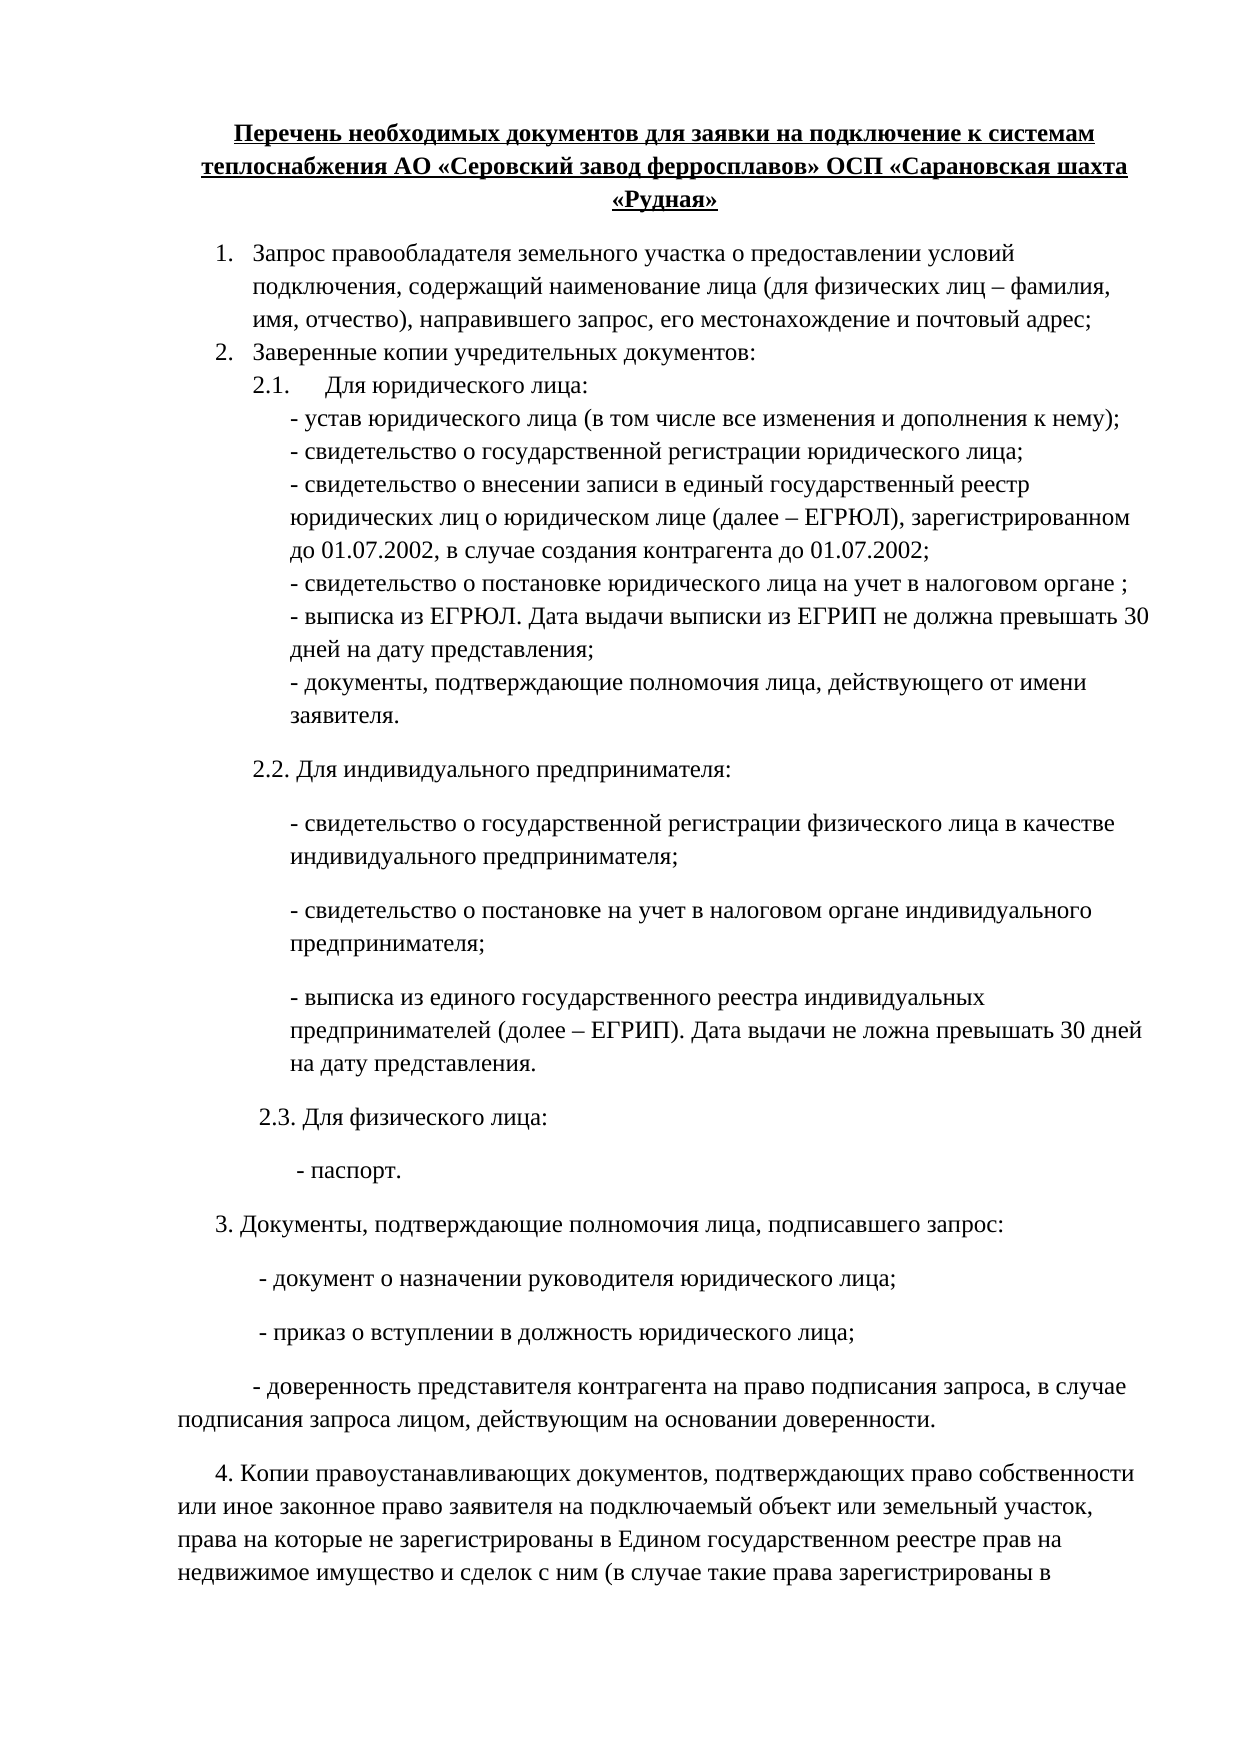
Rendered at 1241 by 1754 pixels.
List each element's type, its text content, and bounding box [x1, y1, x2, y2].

text 2.3. Для физического лица: [177, 1102, 1152, 1130]
text - доверенность представителя контрагента на право подписания запроса, в случае подписания запроса лицом, действующим на основании доверенности. [177, 1371, 1152, 1433]
list Заверенные копии учредительных документов: [215, 337, 1152, 366]
text 3. Документы, подтверждающие полномочия лица, подписавшего запрос: [177, 1209, 1152, 1238]
text Перечень необходимых документов для заявки на подключение к системам теплоснабжения АО «Серовский завод ферросплавов» ОСП «Сарановская шахта «Рудная» [177, 118, 1152, 213]
list - устав юридического лица (в том числе все изменения и дополнения к нему); [290, 403, 1152, 432]
list - свидетельство о внесении записи в единый государственный реестр юридических лиц о юридическом лице (далее – ЕГРЮЛ), зарегистрированном до 01.07.2002, в случае создания контрагента до 01.07.2002; [290, 469, 1152, 564]
list - выписка из ЕГРЮЛ. Дата выдачи выписки из ЕГРИП не должна превышать 30 дней на дату представления; [290, 601, 1152, 663]
text - паспорт. [177, 1156, 1152, 1184]
text - документ о назначении руководителя юридического лица; [177, 1263, 1152, 1292]
text - приказ о вступлении в должность юридического лица; [177, 1317, 1152, 1346]
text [177, 1458, 1152, 1586]
text 2.2. Для индивидуального предпринимателя: [177, 754, 1152, 783]
text - свидетельство о государственной регистрации физического лица в качестве индивидуального предпринимателя; [177, 808, 1152, 870]
list Для юридического лица: [252, 370, 1152, 399]
text - выписка из единого государственного реестра индивидуальных предпринимателей (долее – ЕГРИП). Дата выдачи не ложна превышать 30 дней на дату представления. [290, 982, 1152, 1077]
list - свидетельство о постановке юридического лица на учет в налоговом органе ; [290, 568, 1152, 597]
text - свидетельство о постановке на учет в налоговом органе индивидуального предпринимателя; [290, 895, 1152, 957]
list - документы, подтверждающие полномочия лица, действующего от имени заявителя. [290, 667, 1152, 729]
list Запрос правообладателя земельного участка о предоставлении условий подключения, содержащий наименование лица (для физических лиц – фамилия, имя, отчество), направившего запрос, его местонахождение и почтовый адрес; [215, 238, 1152, 333]
list - свидетельство о государственной регистрации юридического лица; [290, 436, 1152, 465]
